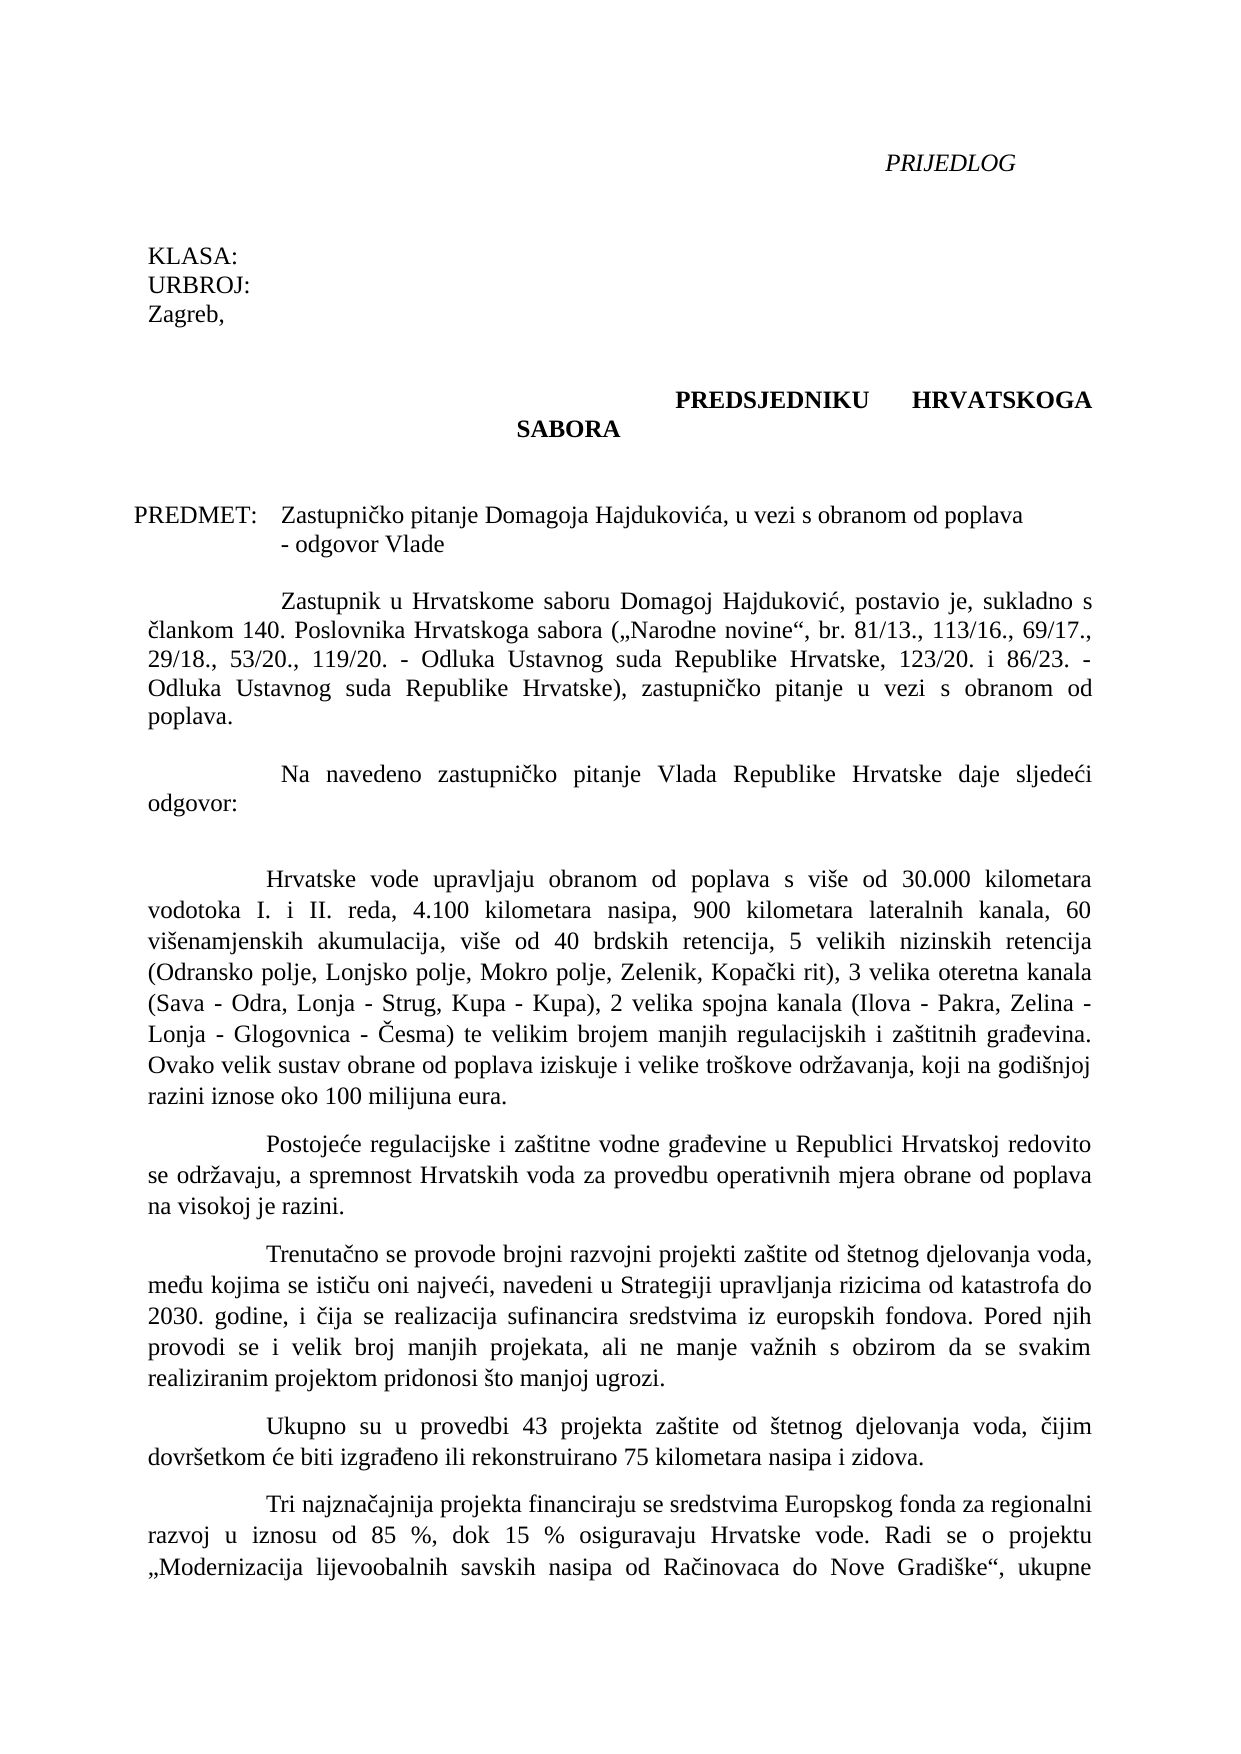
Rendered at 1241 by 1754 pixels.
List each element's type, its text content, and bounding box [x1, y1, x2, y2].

text Zagreb, [148, 299, 1093, 328]
text Na navedeno zastupničko pitanje Vlada Republike Hrvatske daje sljedeći odgovor: [148, 759, 1093, 816]
text PRIJEDLOG [148, 148, 1093, 176]
text - odgovor Vlade [134, 529, 1093, 558]
text Zastupnik u Hrvatskome saboru Domagoj Hajduković, postavio je, sukladno s člankom 140. Poslovnika Hrvatskoga sabora („Narodne novine“, br. 81/13., 113/16., 69/17., 29/18., 53/20., 119/20. - Odluka Ustavnog suda Republike Hrvatske, 123/20. i 86/23. - Odluka Ustavnog suda Republike Hrvatske), zastupničko pitanje u vezi s obranom od poplava. [148, 586, 1093, 730]
text KLASA: [148, 241, 1093, 270]
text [148, 1489, 1093, 1580]
text PREDMET: Zastupničko pitanje Domagoja Hajdukovića, u vezi s obranom od poplava [134, 500, 1093, 529]
text Postojeće regulacijske i zaštitne vodne građevine u Republici Hrvatskoj redovito se održavaju, a spremnost Hrvatskih voda za provedbu operativnih mjera obrane od poplava na visokoj je razini. [148, 1129, 1093, 1220]
text Ukupno su u provedbi 43 projekta zaštite od štetnog djelovanja voda, čijim dovršetkom će biti izgrađeno ili rekonstruirano 75 kilometara nasipa i zidova. [148, 1411, 1093, 1471]
text PREDSJEDNIKU HRVATSKOGA SABORA [516, 385, 1093, 443]
text Hrvatske vode upravljaju obranom od poplava s više od 30.000 kilometara vodotoka I. i II. reda, 4.100 kilometara nasipa, 900 kilometara lateralnih kanala, 60 višenamjenskih akumulacija, više od 40 brdskih retencija, 5 velikih nizinskih retencija (Odransko polje, Lonjsko polje, Mokro polje, Zelenik, Kopački rit), 3 velika oteretna kanala (Sava - Odra, Lonja - Strug, Kupa - Kupa), 2 velika spojna kanala (Ilova - Pakra, Zelina - Lonja - Glogovnica - Česma) te velikim brojem manjih regulacijskih i zaštitnih građevina. Ovako velik sustav obrane od poplava iziskuje i velike troškove održavanja, koji na godišnjoj razini iznose oko 100 milijuna eura. [148, 864, 1093, 1110]
text Trenutačno se provode brojni razvojni projekti zaštite od štetnog djelovanja voda, među kojima se ističu oni najveći, navedeni u Strategiji upravljanja rizicima od katastrofa do 2030. godine, i čija se realizacija sufinancira sredstvima iz europskih fondova. Pored njih provodi se i velik broj manjih projekata, ali ne manje važnih s obzirom da se svakim realiziranim projektom pridonosi što manjoj ugrozi. [148, 1239, 1093, 1392]
text URBROJ: [148, 270, 1093, 299]
